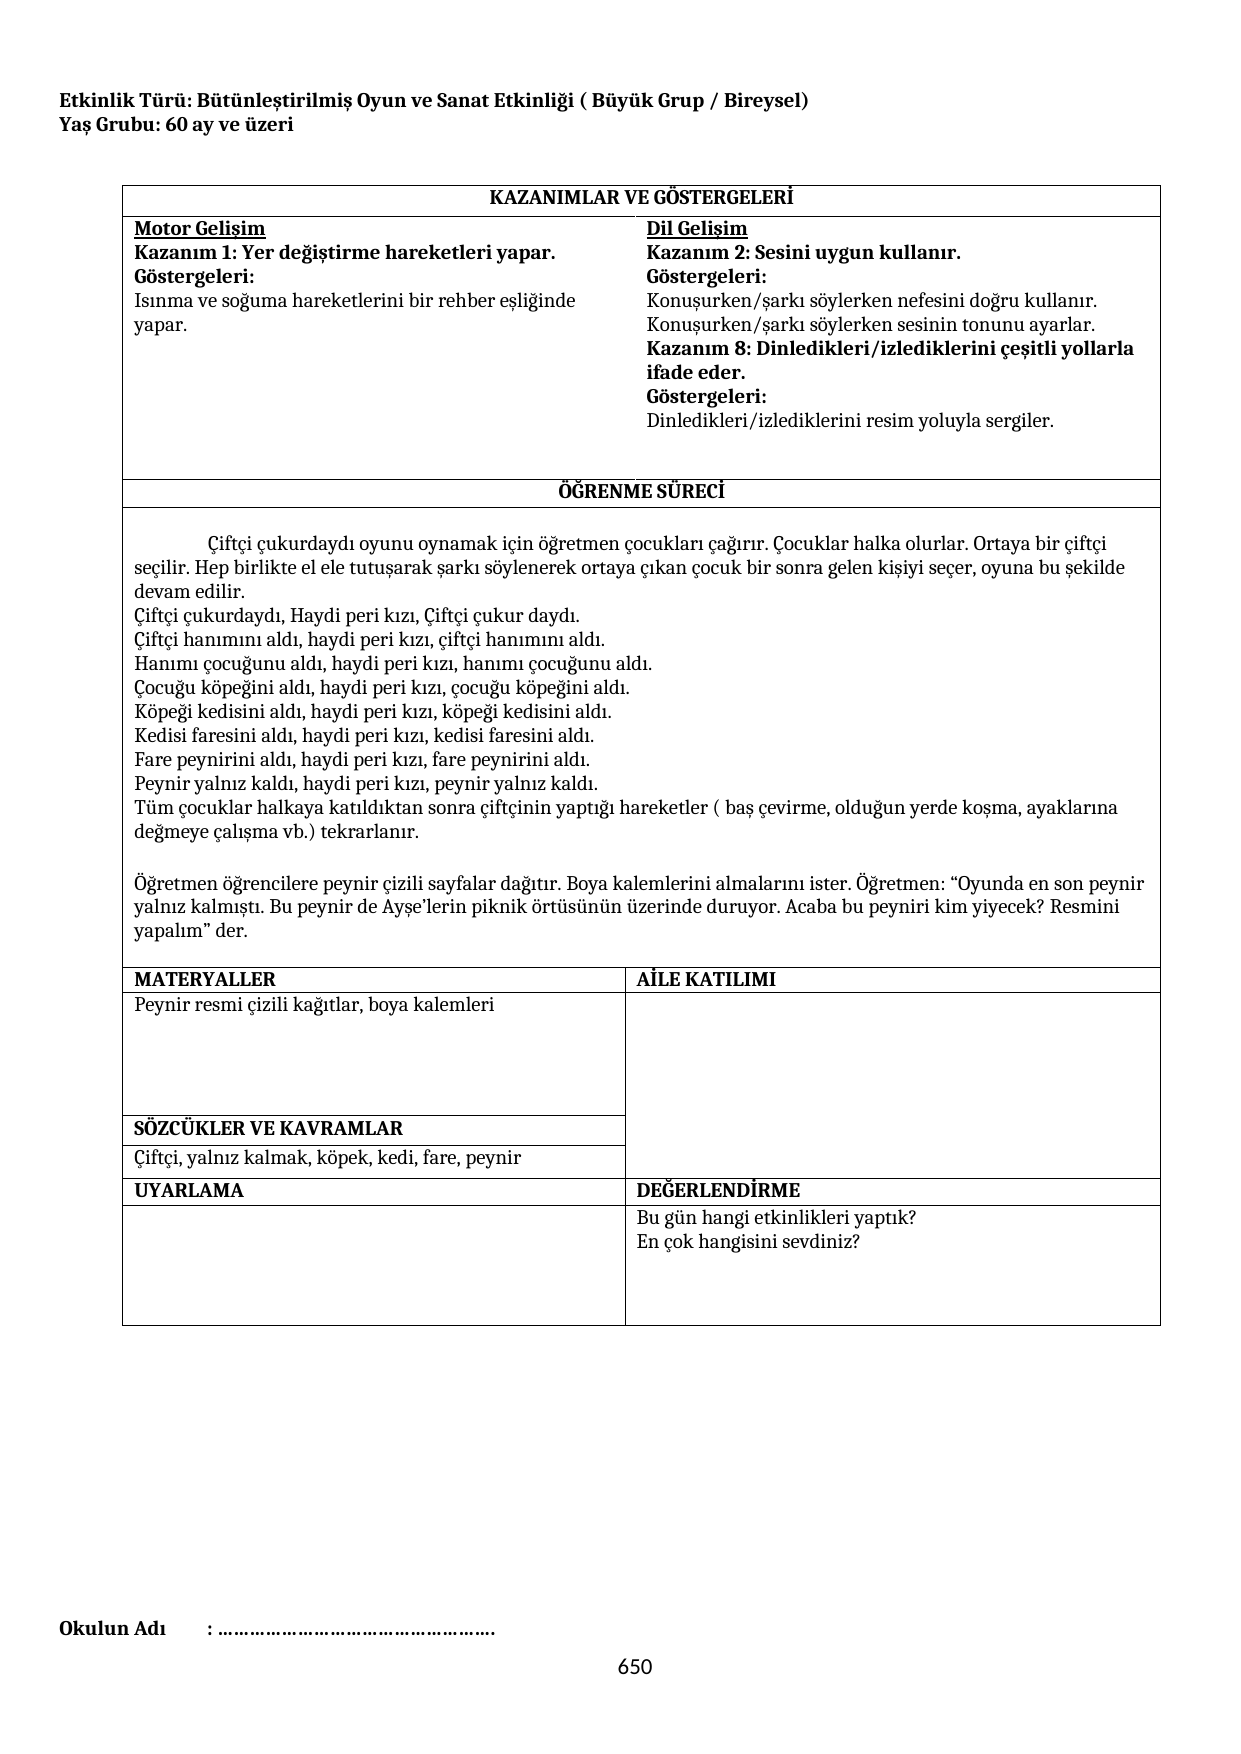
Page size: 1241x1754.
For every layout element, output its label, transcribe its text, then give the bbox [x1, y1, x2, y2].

text Yaş Grubu: 60 ay ve üzeri [59, 113, 1211, 137]
table_cell [123, 1206, 625, 1325]
table_cell ÖĞRENME SÜRECİ [123, 480, 1160, 507]
table_cell Motor Gelişim Kazanım 1: Yer değiştirme hareketleri yapar. Göstergeleri: Isınma ve soğuma hareketlerini bir rehber eşliğinde yapar. [123, 217, 635, 478]
text Etkinlik Türü: Bütünleştirilmiş Oyun ve Sanat Etkinliği ( Büyük Grup / Bireysel) [59, 89, 1211, 113]
table_header KAZANIMLAR VE GÖSTERGELERİ [123, 186, 1160, 216]
table_cell AİLE KATILIMI [626, 968, 1160, 992]
table_cell Bu gün hangi etkinlikleri yaptık? En çok hangisini sevdiniz? [626, 1206, 1160, 1325]
table_cell Çiftçi çukurdaydı oyunu oynamak için öğretmen çocukları çağırır. Çocuklar halka olurlar. Ortaya bir çiftçi seçilir. Hep birlikte el ele tutuşarak şarkı söylenerek ortaya çıkan çocuk bir sonra gelen kişiyi seçer, oyuna bu şekilde devam edilir. Çiftçi çukurdaydı, Haydi peri kızı, Çiftçi çukur daydı. Çiftçi hanımını aldı, haydi peri kızı, çiftçi hanımını aldı. Hanımı çocuğunu aldı, haydi peri kızı, hanımı çocuğunu aldı. Çocuğu köpeğini aldı, haydi peri kızı, çocuğu köpeğini aldı. Köpeği kedisini aldı, haydi peri kızı, köpeği kedisini aldı. Kedisi faresini aldı, haydi peri kızı, kedisi faresini aldı. Fare peynirini aldı, haydi peri kızı, fare peynirini aldı. Peynir yalnız kaldı, haydi peri kızı, peynir yalnız kaldı. Tüm çocuklar halkaya katıldıktan sonra çiftçinin yaptığı hareketler ( baş çevirme, olduğun yerde koşma, ayaklarına değmeye çalışma vb.) tekrarlanır. Öğretmen öğrencilere peynir çizili sayfalar dağıtır. Boya kalemlerini almalarını ister. Öğretmen: “Oyunda en son peynir yalnız kalmıştı. Bu peynir de Ayşe’lerin piknik örtüsünün üzerinde duruyor. Acaba bu peyniri kim yiyecek? Resmini yapalım” der. [123, 508, 1160, 967]
text Okulun Adı : ……………………………………………. [59, 1616, 1211, 1640]
table_cell Çiftçi, yalnız kalmak, köpek, kedi, fare, peynir [123, 1146, 625, 1178]
table_cell Dil Gelişim Kazanım 2: Sesini uygun kullanır. Göstergeleri: Konuşurken/şarkı söylerken nefesini doğru kullanır. Konuşurken/şarkı söylerken sesinin tonunu ayarlar. Kazanım 8: Dinledikleri/izlediklerini çeşitli yollarla ifade eder. Göstergeleri: Dinledikleri/izlediklerini resim yoluyla sergiler. [636, 217, 1160, 478]
table_cell SÖZCÜKLER VE KAVRAMLAR [123, 1116, 625, 1145]
table_cell Peynir resmi çizili kağıtlar, boya kalemleri [123, 993, 625, 1115]
table_cell DEĞERLENDİRME [626, 1179, 1160, 1204]
table_cell UYARLAMA [123, 1179, 625, 1204]
table_cell MATERYALLER [123, 968, 625, 992]
table_cell [626, 993, 1160, 1178]
